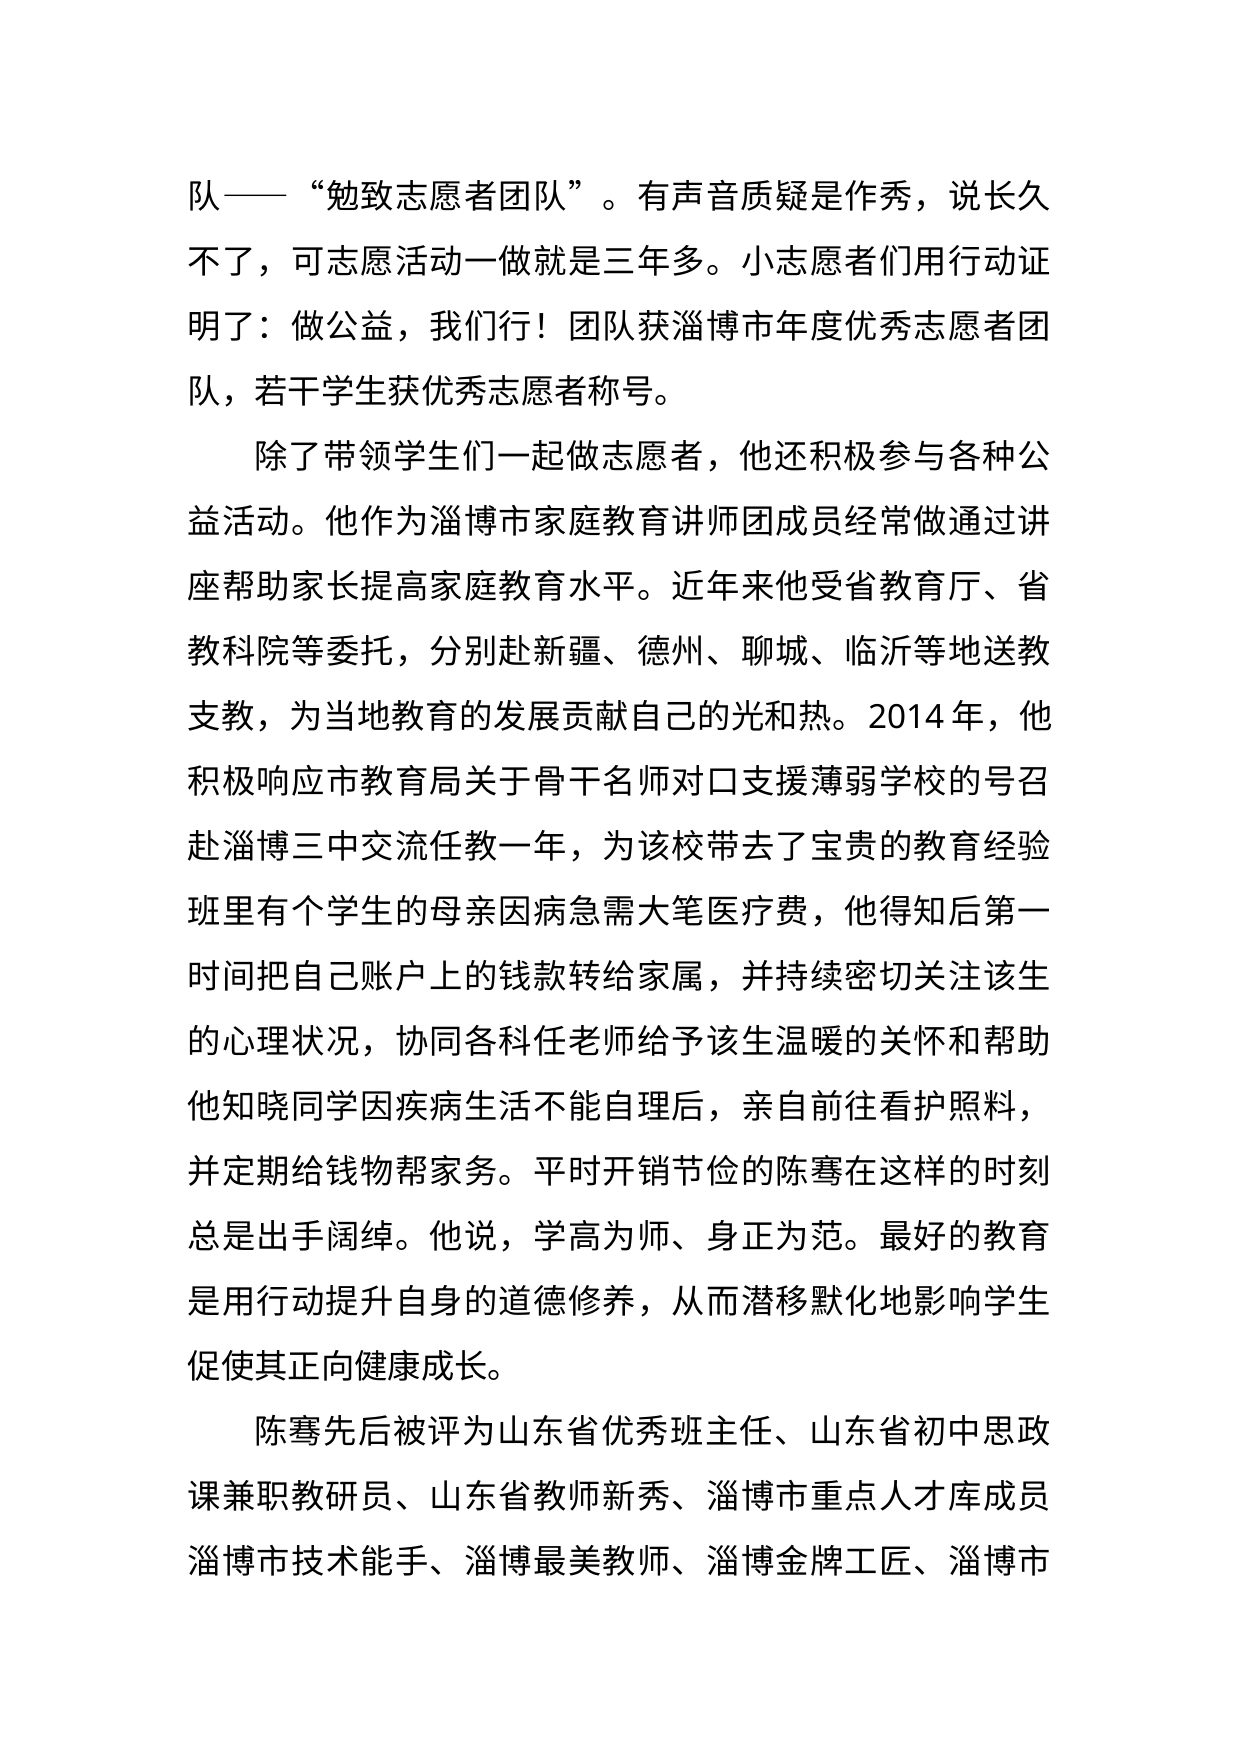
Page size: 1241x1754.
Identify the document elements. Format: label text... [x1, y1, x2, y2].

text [187, 1397, 1053, 1592]
text 除了带领学生们一起做志愿者，他还积极参与各种公益活动。他作为淄博市家庭教育讲师团成员经常做通过讲座帮助家长提高家庭教育水平。近年来他受省教育厅、省教科院等委托，分别赴新疆、德州、聊城、临沂等地送教支教，为当地教育的发展贡献自己的光和热。2014年，他积极响应市教育局关于骨干名师对口支援薄弱学校的号召，赴淄博三中交流任教一年，为该校带去了宝贵的教育经验。班里有个学生的母亲因病急需大笔医疗费，他得知后第一时间把自己账户上的钱款转给家属，并持续密切关注该生的心理状况，协同各科任老师给予该生温暖的关怀和帮助。他知晓同学因疾病生活不能自理后，亲自前往看护照料，并定期给钱物帮家务。平时开销节俭的陈骞在这样的时刻总是出手阔绰。他说，学高为师、身正为范。最好的教育是用行动提升自身的道德修养，从而潜移默化地影响学生，促使其正向健康成长。 [187, 422, 1053, 1397]
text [187, 162, 1053, 422]
